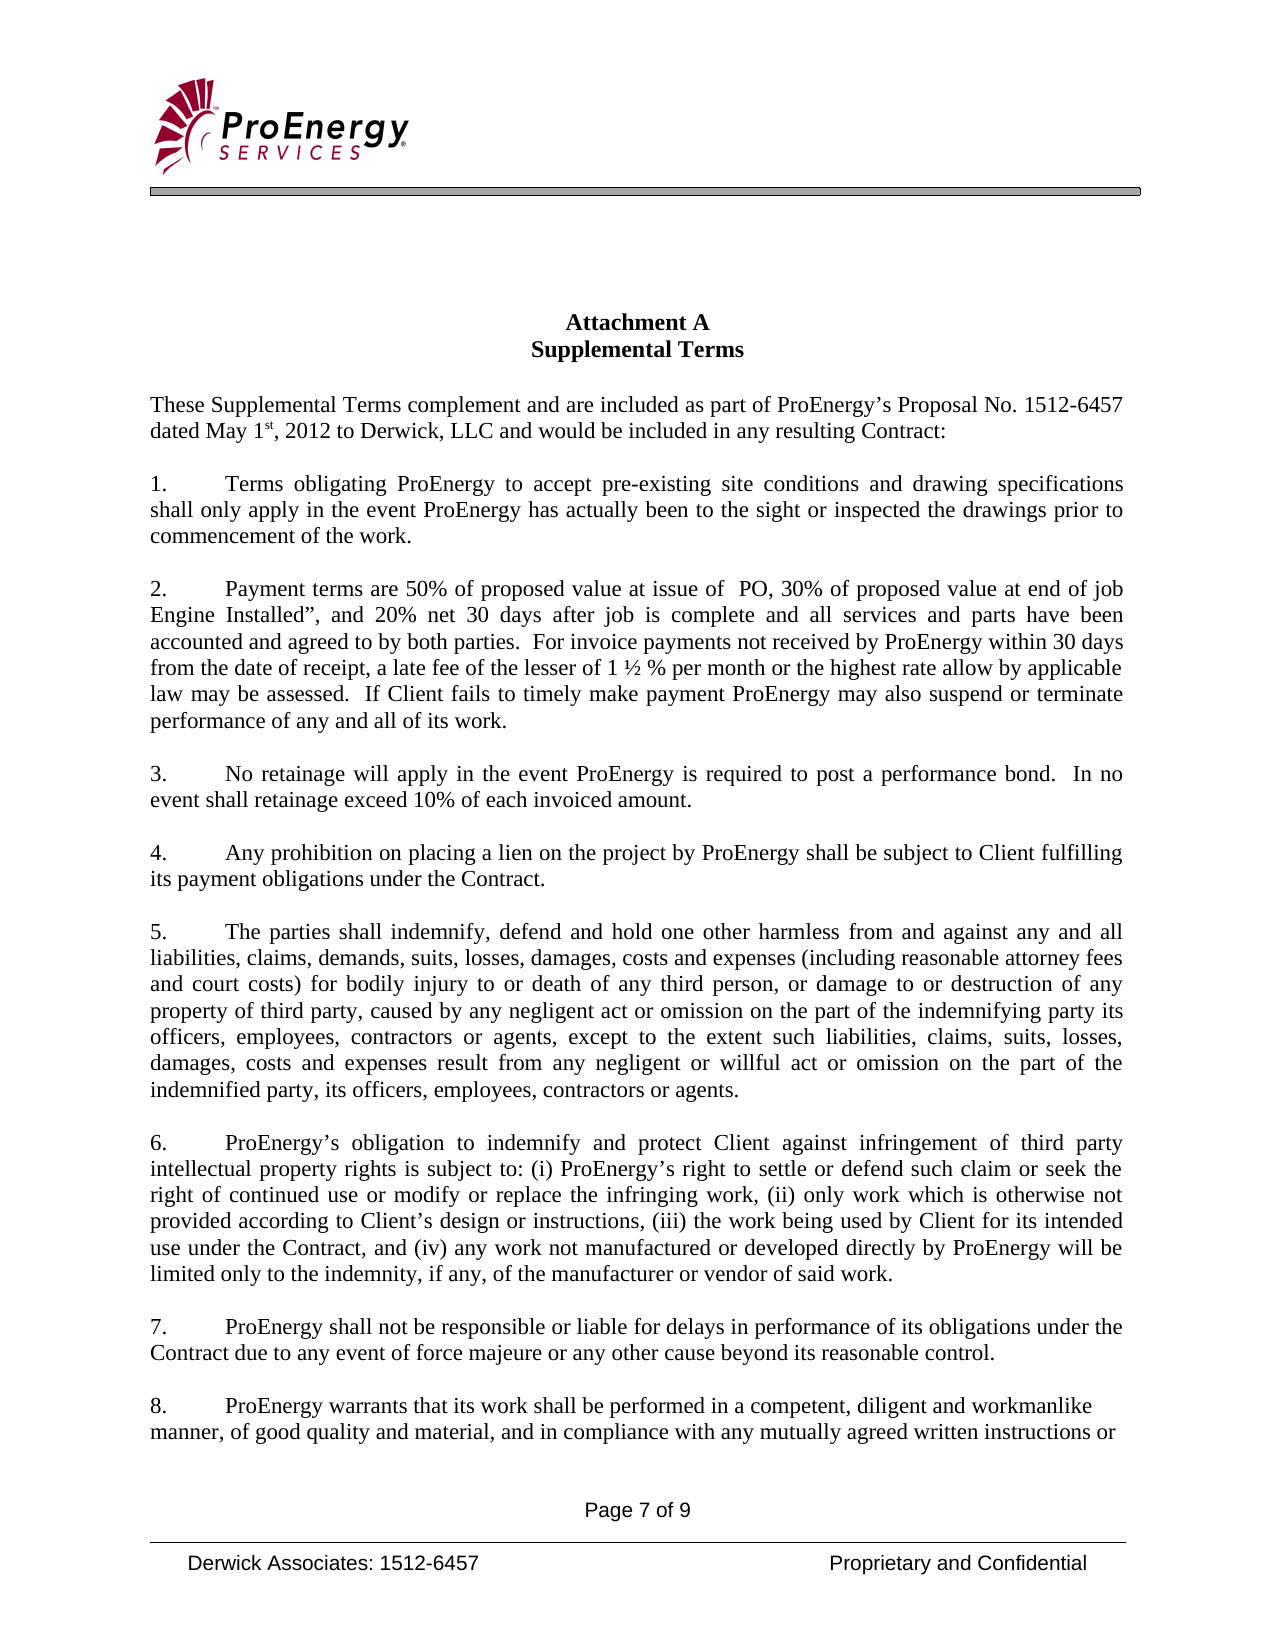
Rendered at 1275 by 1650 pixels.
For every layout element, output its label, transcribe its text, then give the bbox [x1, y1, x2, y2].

text 5. The parties shall indemnify, defend and hold one other harmless from and against any and all liabilities, claims, demands, suits, losses, damages, costs and expenses (including reasonable attorney fees and court costs) for bodily injury to or death of any third person, or damage to or destruction of any property of third party, caused by any negligent act or omission on the part of the indemnifying party its officers, employees, contractors or agents, except to the extent such liabilities, claims, suits, losses, damages, costs and expenses result from any negligent or willful act or omission on the part of the indemnified party, its officers, employees, contractors or agents. [150, 918, 1125, 1102]
text 1. Terms obligating ProEnergy to accept pre-existing site conditions and drawing specifications shall only apply in the event ProEnergy has actually been to the sight or inspected the drawings prior to commencement of the work. [150, 470, 1125, 549]
picture [150, 75, 413, 180]
text 2. Payment terms are 50% of proposed value at issue of PO, 30% of proposed value at end of job Engine Installed”, and 20% net 30 days after job is complete and all services and parts have been accounted and agreed to by both parties. For invoice payments not received by ProEnergy within 30 days from the date of receipt, a late fee of the lesser of 1 ½ % per month or the highest rate allow by applicable law may be assessed. If Client fails to timely make payment ProEnergy may also suspend or terminate performance of any and all of its work. [150, 575, 1125, 733]
text 3. No retainage will apply in the event ProEnergy is required to post a performance bond. In no event shall retainage exceed 10% of each invoiced amount. [150, 759, 1125, 812]
text These Supplemental Terms complement and are included as part of ProEnergy’s Proposal No. 1512-6457 dated May 1st, 2012 to Derwick, LLC and would be included in any resulting Contract: [150, 391, 1125, 443]
text Supplemental Terms [150, 335, 1125, 363]
text Attachment A [150, 308, 1125, 335]
text 4. Any prohibition on placing a lien on the project by ProEnergy shall be subject to Client fulfilling its payment obligations under the Contract. [150, 839, 1125, 891]
text 6. ProEnergy’s obligation to indemnify and protect Client against infringement of third party intellectual property rights is subject to: (i) ProEnergy’s right to settle or defend such claim or seek the right of continued use or modify or replace the infringing work, (ii) only work which is otherwise not provided according to Client’s design or instructions, (iii) the work being used by Client for its intended use under the Contract, and (iv) any work not manufactured or developed directly by ProEnergy will be limited only to the indemnity, if any, of the manufacturer or vendor of said work. [150, 1128, 1125, 1287]
text 7. ProEnergy shall not be responsible or liable for delays in performance of its obligations under the Contract due to any event of force majeure or any other cause beyond its reasonable control. [150, 1313, 1125, 1366]
